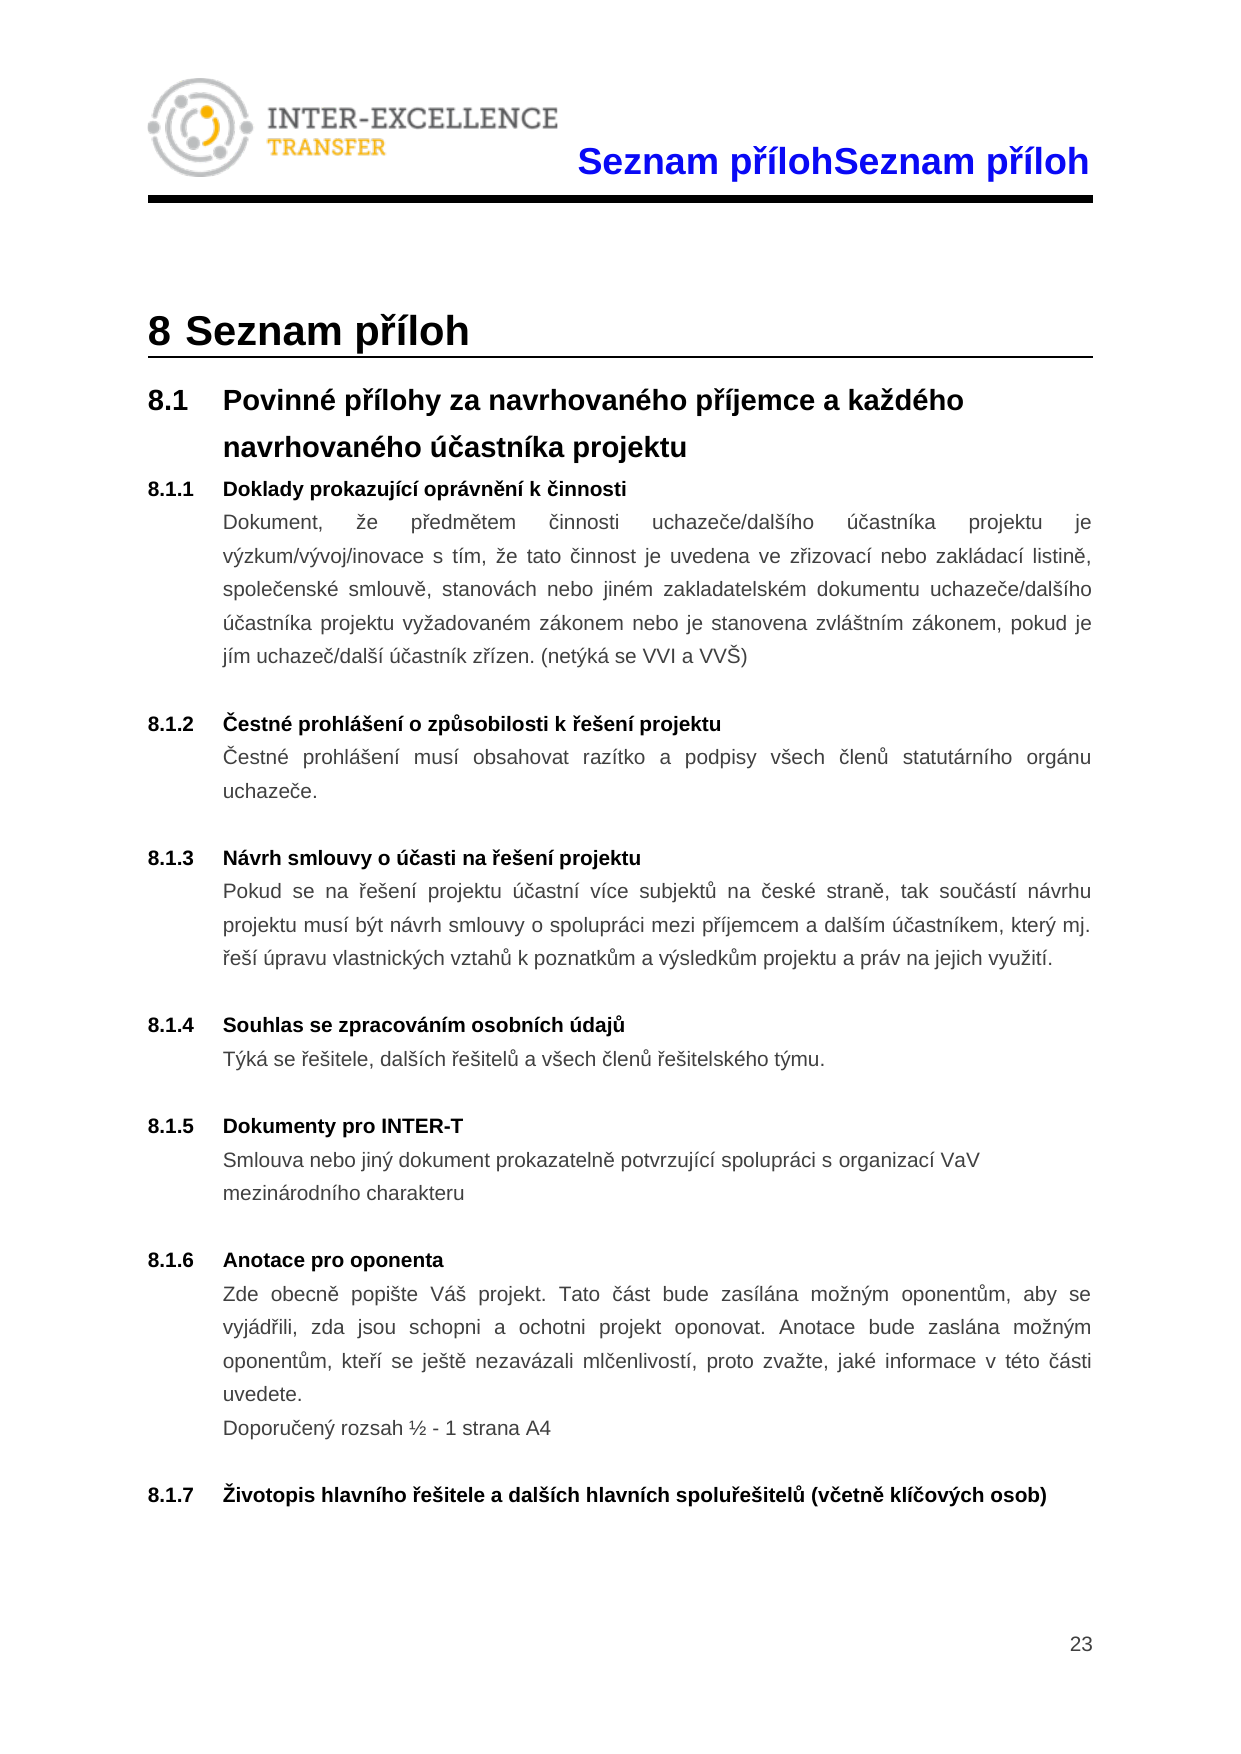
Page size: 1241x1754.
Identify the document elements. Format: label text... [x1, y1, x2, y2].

list Týká se řešitele, dalších řešitelů a všech členů řešitelského týmu. [223, 1047, 1093, 1071]
list Doporučený rozsah ½ - 1 strana A4 [223, 1416, 1093, 1440]
list Čestné prohlášení o způsobilosti k řešení projektu [148, 711, 1093, 735]
list Souhlas se zpracováním osobních údajů [148, 1013, 1093, 1037]
list Anotace pro oponenta [148, 1248, 1093, 1272]
list Seznam příloh [148, 306, 1093, 356]
list Zde obecně popište Váš projekt. Tato část bude zasílána možným oponentům, aby se vyjádřili, zda jsou schopni a ochotni projekt oponovat. Anotace bude zaslána možným oponentům, kteří se ještě nezavázali mlčenlivostí, proto zvažte, jaké informace v této části uvedete. [223, 1282, 1093, 1406]
list Dokumenty pro INTER-T [148, 1114, 1093, 1138]
picture [147, 78, 558, 177]
list Doklady prokazující oprávnění k činnosti [148, 477, 1093, 501]
list Smlouva nebo jiný dokument prokazatelně potvrzující spolupráci s organizací VaV mezinárodního charakteru [223, 1147, 1093, 1205]
list Životopis hlavního řešitele a dalších hlavních spoluřešitelů (včetně klíčových osob) [148, 1483, 1093, 1507]
list Povinné přílohy za navrhovaného příjemce a každého navrhovaného účastníka projektu [148, 383, 1093, 463]
list Čestné prohlášení musí obsahovat razítko a podpisy všech členů statutárního orgánu uchazeče. [223, 745, 1093, 802]
list Návrh smlouvy o účasti na řešení projektu [148, 846, 1093, 869]
list Pokud se na řešení projektu účastní více subjektů na české straně, tak součástí návrhu projektu musí být návrh smlouvy o spolupráci mezi příjemcem a dalším účastníkem, který mj. řeší úpravu vlastnických vztahů k poznatkům a výsledkům projektu a práv na jejich využití. [223, 879, 1093, 970]
list Dokument, že předmětem činnosti uchazeče/dalšího účastníka projektu je výzkum/vývoj/inovace s tím, že tato činnost je uvedena ve zřizovací nebo zakládací listině, společenské smlouvě, stanovách nebo jiném zakladatelském dokumentu uchazeče/dalšího účastníka projektu vyžadovaném zákonem nebo je stanovena zvláštním zákonem, pokud je jím uchazeč/další účastník zřízen. (netýká se VVI a VVŠ) [223, 510, 1093, 668]
